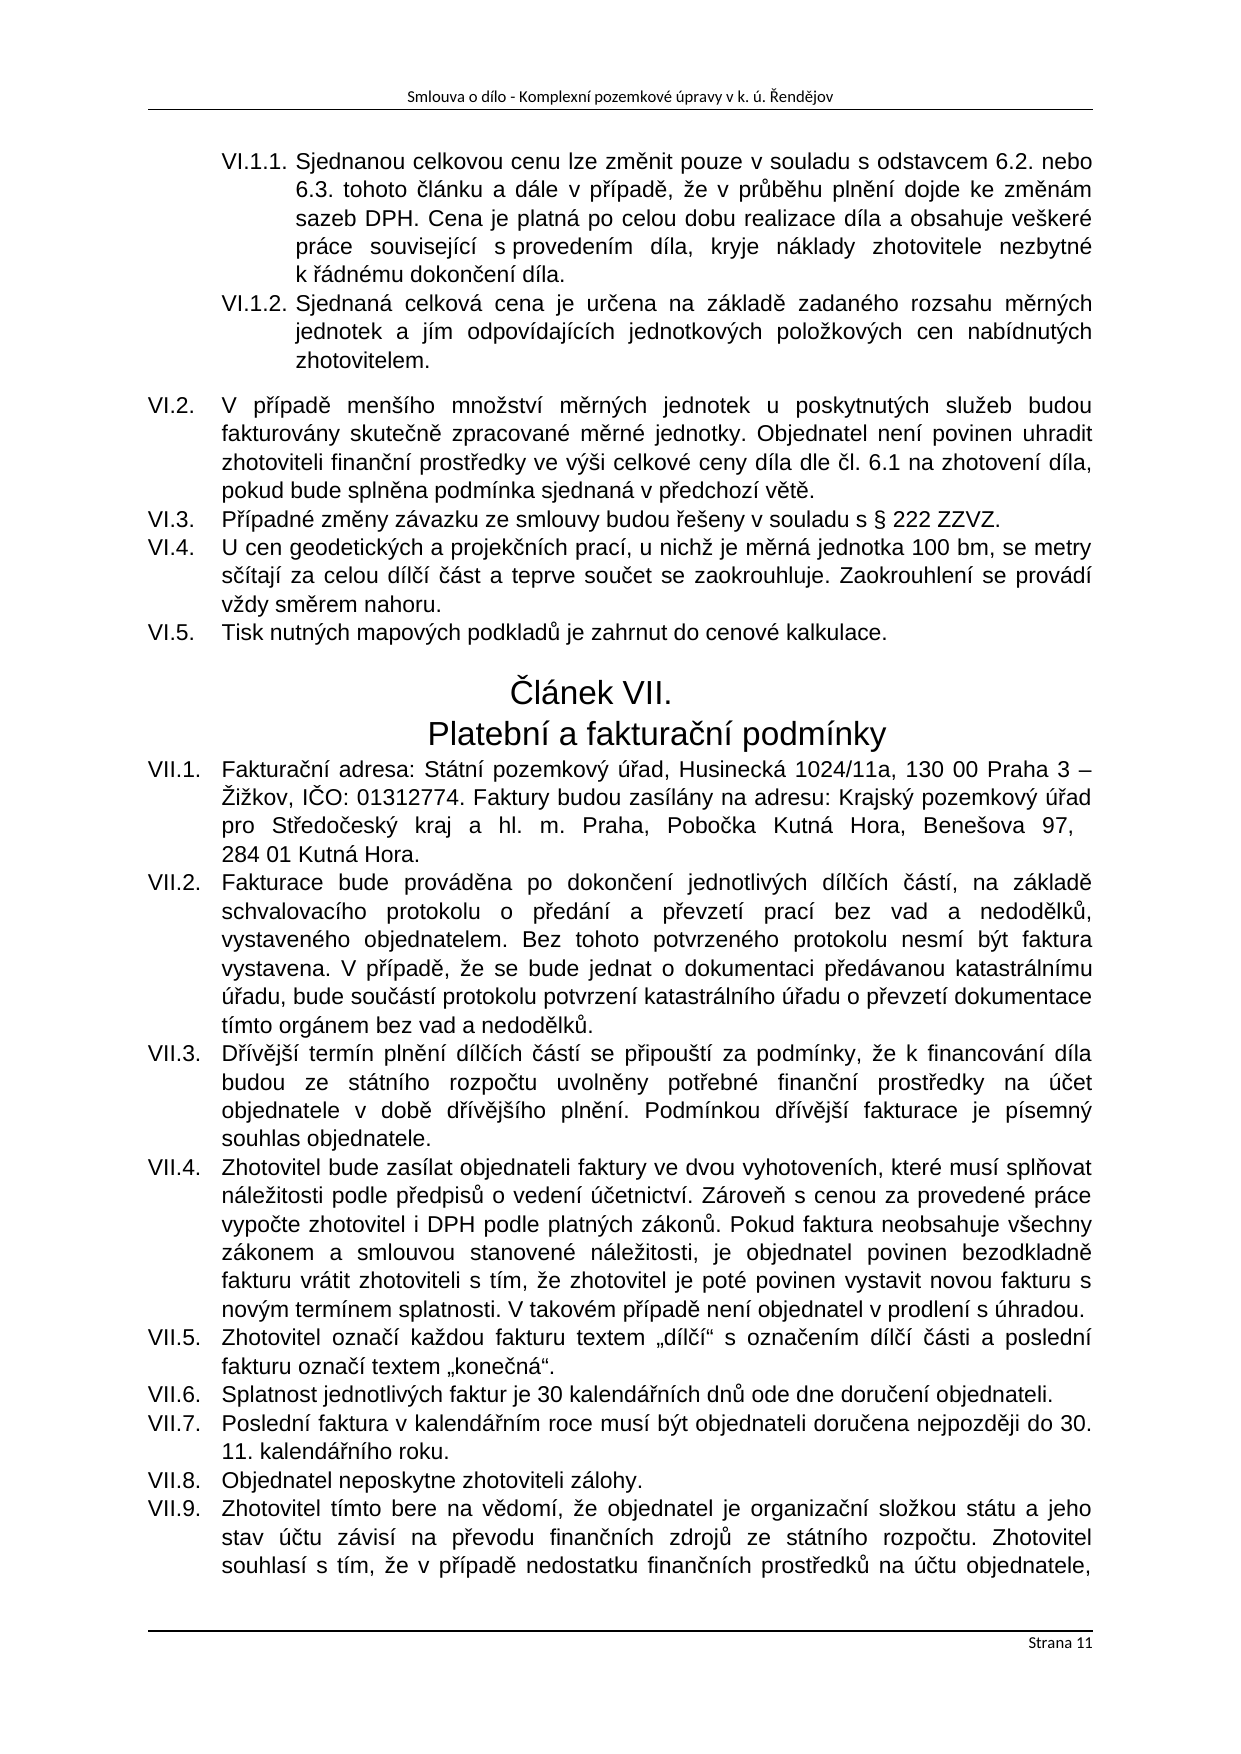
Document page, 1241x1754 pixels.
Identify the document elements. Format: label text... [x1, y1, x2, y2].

list Splatnost jednotlivých faktur je 30 kalendářních dnů ode dne doručení objednateli. [148, 1381, 1093, 1408]
list V případě menšího množství měrných jednotek u poskytnutých služeb budou fakturovány skutečně zpracované měrné jednotky. Objednatel není povinen uhradit zhotoviteli finanční prostředky ve výši celkové ceny díla dle čl. 6.1 na zhotovení díla, pokud bude splněna podmínka sjednaná v předchozí větě. [148, 392, 1093, 503]
text Sjednanou celkovou cenu lze změnit pouze v souladu s odstavcem 6.2. nebo 6.3. tohoto článku a dále v případě, že v průběhu plnění dojde ke změnám sazeb DPH. Cena je platná po celou dobu realizace díla a obsahuje veškeré práce související s provedením díla, kryje náklady zhotovitele nezbytné k řádnému dokončení díla. [221, 148, 1093, 288]
list Tisk nutných mapových podkladů je zahrnut do cenové kalkulace. [148, 619, 1093, 646]
list Objednatel neposkytne zhotoviteli zálohy. [148, 1467, 1093, 1493]
list Zhotovitel označí každou fakturu textem „dílčí“ s označením dílčí části a poslední fakturu označí textem „konečná“. [148, 1324, 1093, 1379]
list Fakturační adresa: Státní pozemkový úřad, Husinecká 1024/11a, 130 00 Praha 3 – Žižkov, IČO: 01312774. Faktury budou zasílány na adresu: Krajský pozemkový úřad pro Středočeský kraj a hl. m. Praha, Pobočka Kutná Hora, Benešova 97, 284 01 Kutná Hora. [148, 756, 1093, 867]
list Zhotovitel bude zasílat objednateli faktury ve dvou vyhotoveních, které musí splňovat náležitosti podle předpisů o vedení účetnictví. Zároveň s cenou za provedené práce vypočte zhotovitel i DPH podle platných zákonů. Pokud faktura neobsahuje všechny zákonem a smlouvou stanovené náležitosti, je objednatel povinen bezodkladně fakturu vrátit zhotoviteli s tím, že zhotovitel je poté povinen vystavit novou fakturu s novým termínem splatnosti. V takovém případě není objednatel v prodlení s úhradou. [148, 1154, 1093, 1322]
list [148, 1495, 1093, 1578]
list Fakturace bude prováděna po dokončení jednotlivých dílčích částí, na základě schvalovacího protokolu o předání a převzetí prací bez vad a nedodělků, vystaveného objednatelem. Bez tohoto potvrzeného protokolu nesmí být faktura vystavena. V případě, že se bude jednat o dokumentaci předávanou katastrálnímu úřadu, bude součástí protokolu potvrzení katastrálního úřadu o převzetí dokumentace tímto orgánem bez vad a nedodělků. [148, 869, 1093, 1038]
list Dřívější termín plnění dílčích částí se připouští za podmínky, že k financování díla budou ze státního rozpočtu uvolněny potřebné finanční prostředky na účet objednatele v době dřívějšího plnění. Podmínkou dřívější fakturace je písemný souhlas objednatele. [148, 1040, 1093, 1152]
list U cen geodetických a projekčních prací, u nichž je měrná jednotka 100 bm, se metry sčítají za celou dílčí část a teprve součet se zaokrouhluje. Zaokrouhlení se provádí vždy směrem nahoru. [148, 534, 1093, 617]
text Sjednaná celková cena je určena na základě zadaného rozsahu měrných jednotek a jím odpovídajících jednotkových položkových cen nabídnutých zhotovitelem. [221, 290, 1093, 373]
list Poslední faktura v kalendářním roce musí být objednateli doručena nejpozději do 30. 11. kalendářního roku. [148, 1410, 1093, 1464]
subtitle Platební a fakturační podmínky [148, 673, 1093, 753]
list Případné změny závazku ze smlouvy budou řešeny v souladu s § 222 ZZVZ. [148, 506, 1093, 532]
